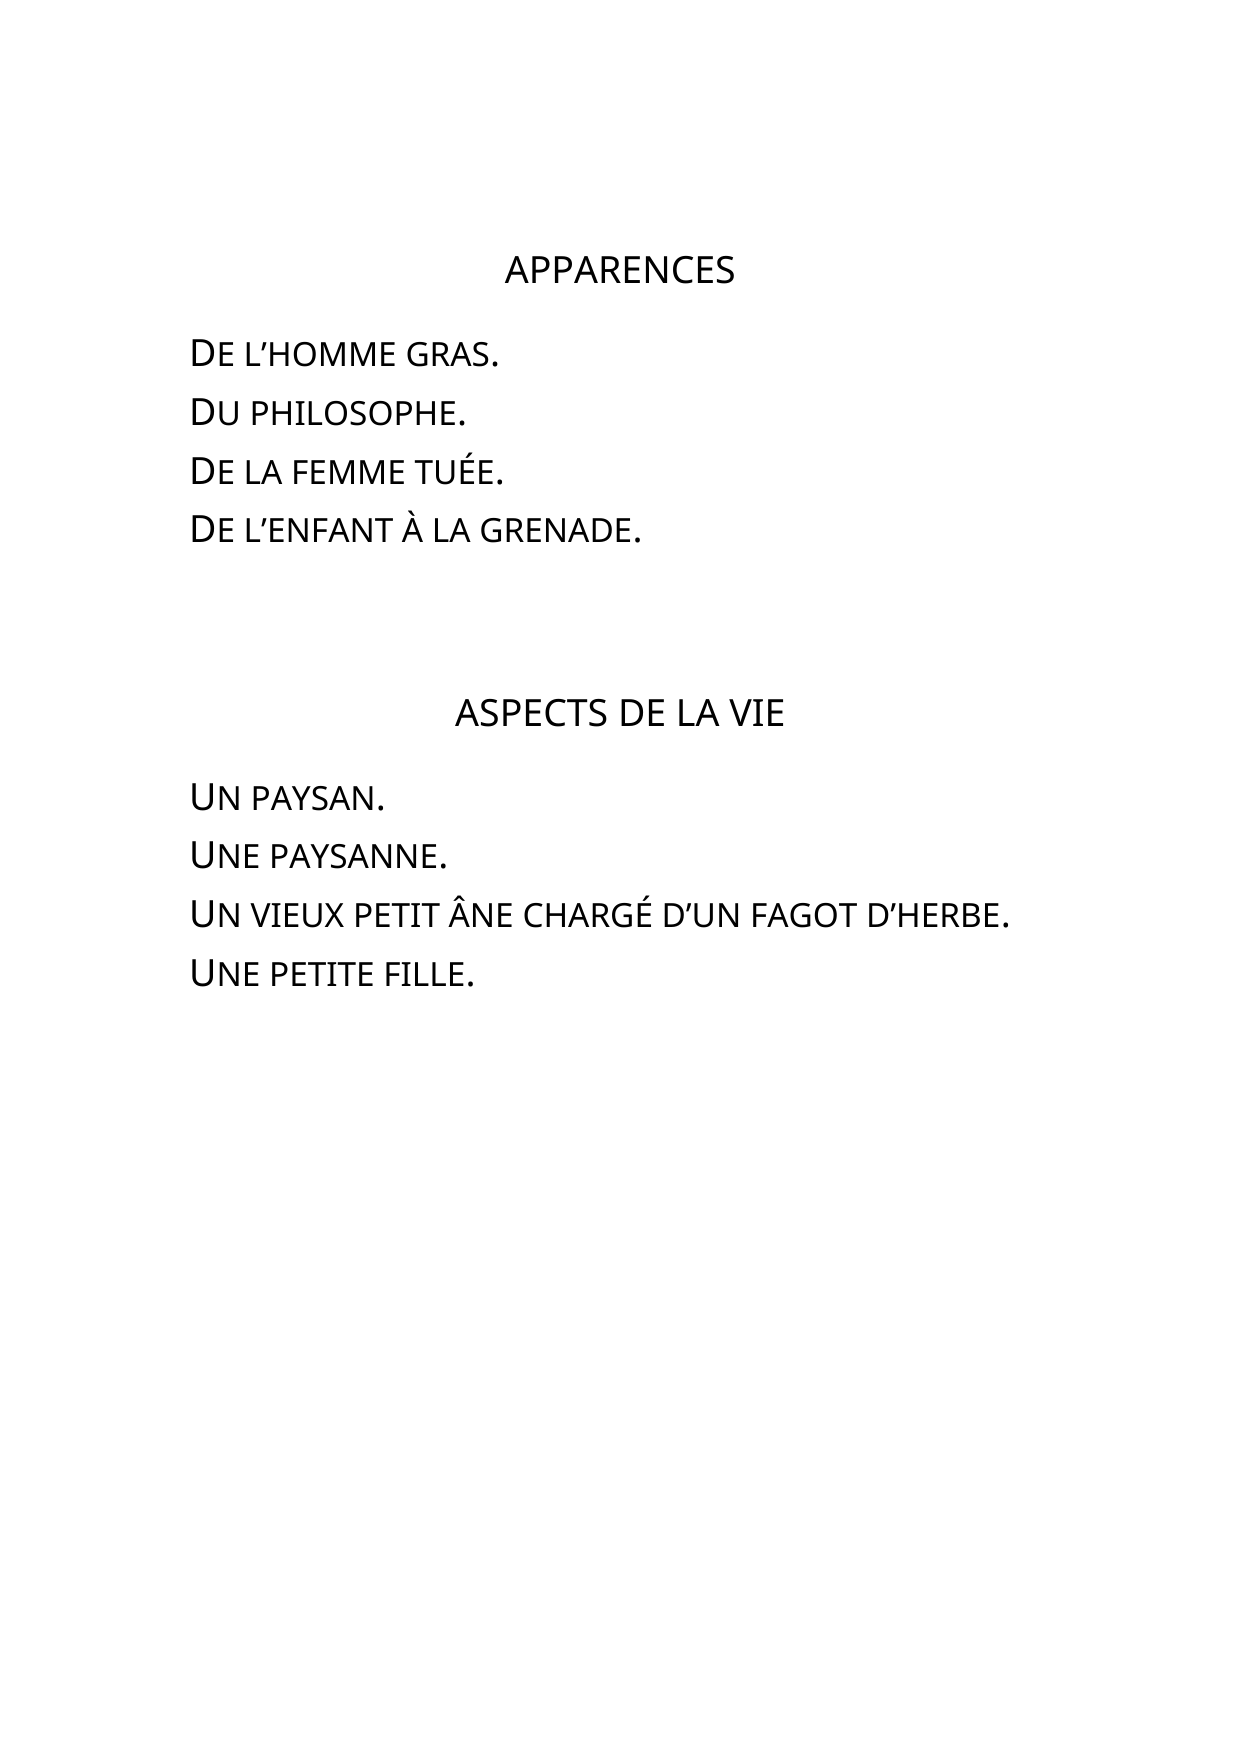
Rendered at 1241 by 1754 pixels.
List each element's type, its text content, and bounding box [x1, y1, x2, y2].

text UNE PAYSANNE. [118, 829, 1122, 880]
text APPARENCES [118, 243, 1122, 294]
text ASPECTS DE LA VIE [118, 686, 1122, 737]
text UN VIEUX PETIT ÂNE CHARGÉ D’UN FAGOT D’HERBE. [118, 887, 1122, 938]
text DE L’ENFANT À LA GRENADE. [118, 503, 1122, 554]
text DU PHILOSOPHE. [118, 385, 1122, 436]
text DE L’HOMME GRAS. [118, 327, 1122, 378]
text DE LA FEMME TUÉE. [118, 444, 1122, 495]
text UN PAYSAN. [118, 770, 1122, 821]
text UNE PETITE FILLE. [118, 946, 1122, 997]
